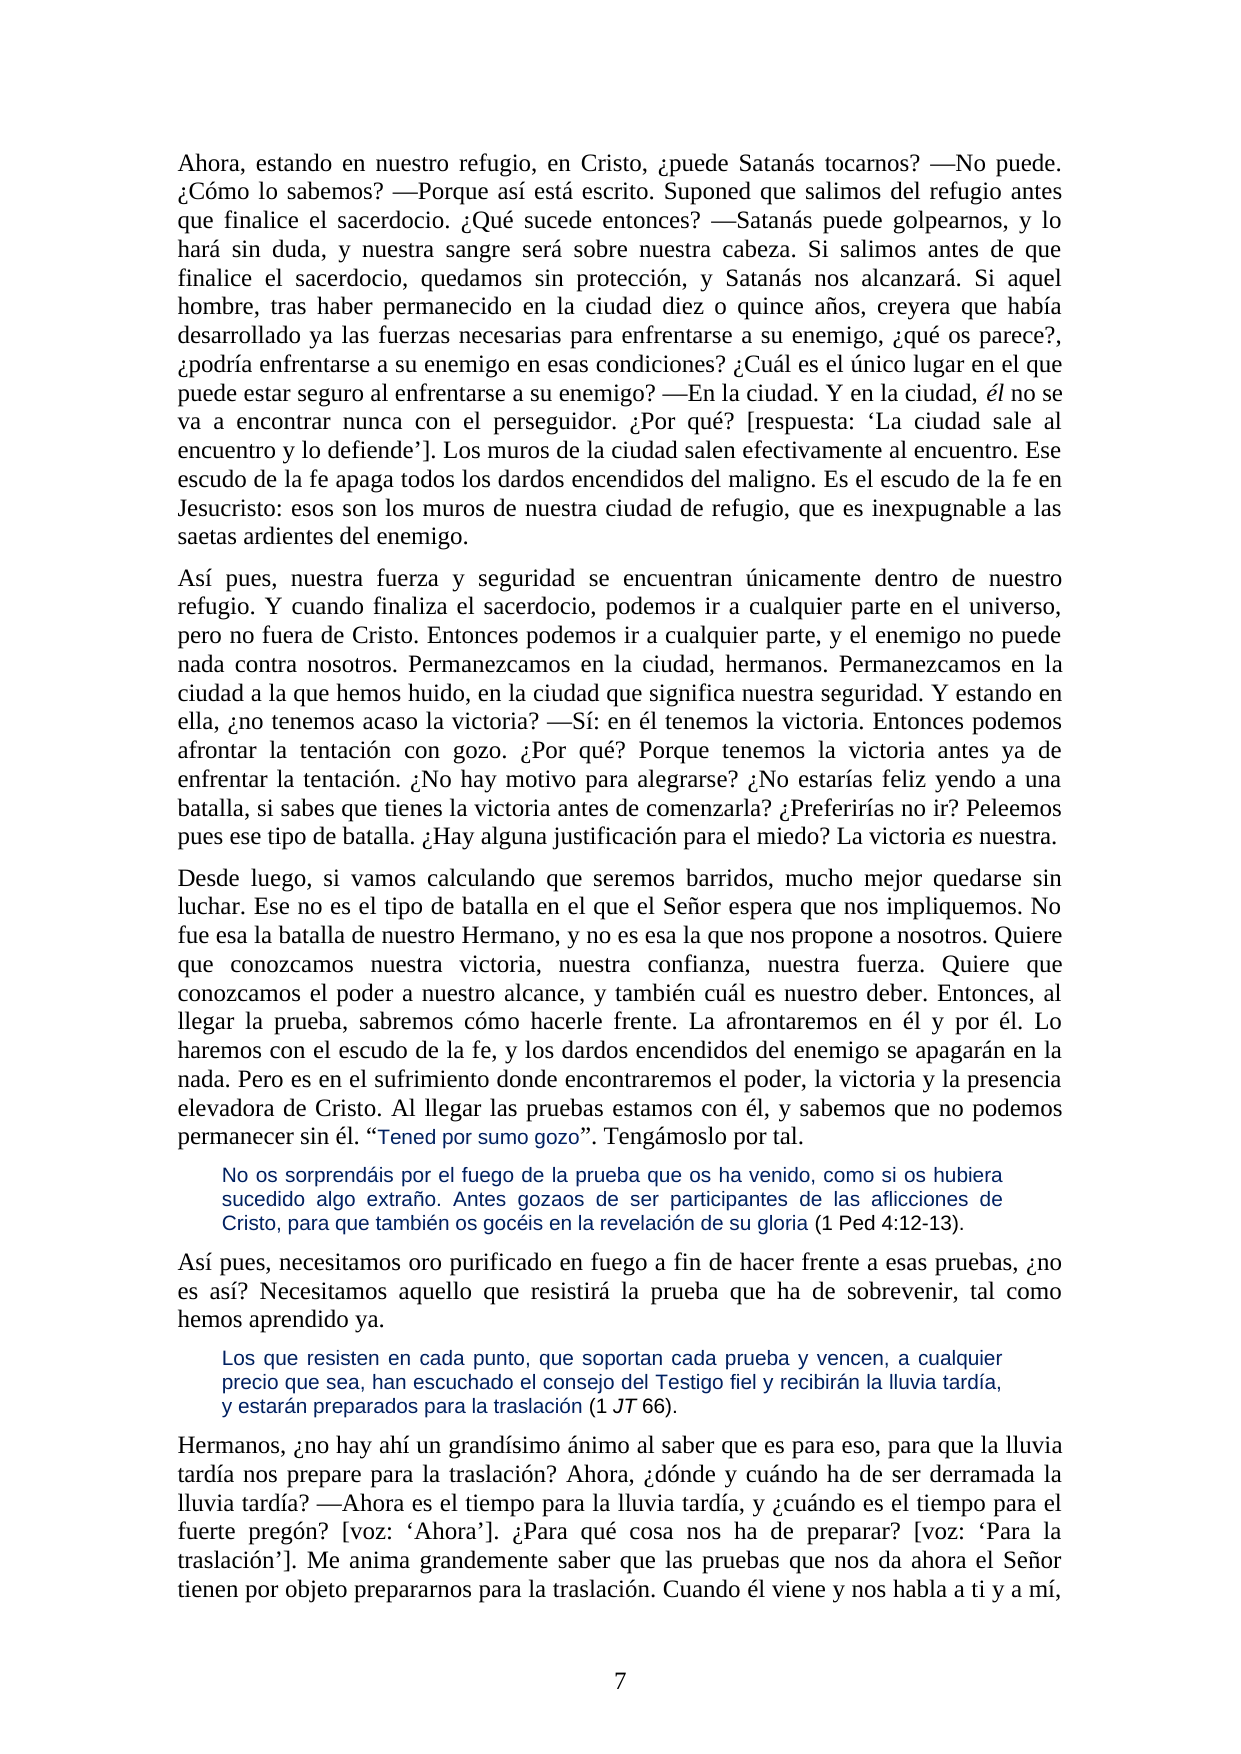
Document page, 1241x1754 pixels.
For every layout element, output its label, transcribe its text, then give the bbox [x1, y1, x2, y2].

text Así pues, nuestra fuerza y seguridad se encuentran únicamente dentro de nuestro refugio. Y cuando finaliza el sacerdocio, podemos ir a cualquier parte en el universo, pero no fuera de Cristo. Entonces podemos ir a cualquier parte, y el enemigo no puede nada contra nosotros. Permanezcamos en la ciudad, hermanos. Permanezcamos en la ciudad a la que hemos huido, en la ciudad que significa nuestra seguridad. Y estando en ella, ¿no tenemos acaso la victoria? —Sí: en él tenemos la victoria. Entonces podemos afrontar la tentación con gozo. ¿Por qué? Porque tenemos la victoria antes ya de enfrentar la tentación. ¿No hay motivo para alegrarse? ¿No estarías feliz yendo a una batalla, si sabes que tienes la victoria antes de comenzarla? ¿Preferirías no ir? Peleemos pues ese tipo de batalla. ¿Hay alguna justificación para el miedo? La victoria es nuestra. [177, 563, 1063, 850]
text Así pues, necesitamos oro purificado en fuego a fin de hacer frente a esas pruebas, ¿no es así? Necesitamos aquello que resistirá la prueba que ha de sobrevenir, tal como hemos aprendido ya. [177, 1247, 1063, 1333]
text Ahora, estando en nuestro refugio, en Cristo, ¿puede Satanás tocarnos? —No puede. ¿Cómo lo sabemos? —Porque así está escrito. Suponed que salimos del refugio antes que finalice el sacerdocio. ¿Qué sucede entonces? —Satanás puede golpearnos, y lo hará sin duda, y nuestra sangre será sobre nuestra cabeza. Si salimos antes de que finalice el sacerdocio, quedamos sin protección, y Satanás nos alcanzará. Si aquel hombre, tras haber permanecido en la ciudad diez o quince años, creyera que había desarrollado ya las fuerzas necesarias para enfrentarse a su enemigo, ¿qué os parece?, ¿podría enfrentarse a su enemigo en esas condiciones? ¿Cuál es el único lugar en el que puede estar seguro al enfrentarse a su enemigo? —En la ciudad. Y en la ciudad, él no se va a encontrar nunca con el perseguidor. ¿Por qué? [respuesta: ‘La ciudad sale al encuentro y lo defiende’]. Los muros de la ciudad salen efectivamente al encuentro. Ese escudo de la fe apaga todos los dardos encendidos del maligno. Es el escudo de la fe en Jesucristo: esos son los muros de nuestra ciudad de refugio, que es inexpugnable a las saetas ardientes del enemigo. [177, 148, 1063, 550]
text No os sorprendáis por el fuego de la prueba que os ha venido, como si os hubiera sucedido algo extraño. Antes gozaos de ser participantes de las aflicciones de Cristo, para que también os gocéis en la revelación de su gloria (1 Ped 4:12-13). [222, 1163, 1004, 1234]
text Desde luego, si vamos calculando que seremos barridos, mucho mejor quedarse sin luchar. Ese no es el tipo de batalla en el que el Señor espera que nos impliquemos. No fue esa la batalla de nuestro Hermano, y no es esa la que nos propone a nosotros. Quiere que conozcamos nuestra victoria, nuestra confianza, nuestra fuerza. Quiere que conozcamos el poder a nuestro alcance, y también cuál es nuestro deber. Entonces, al llegar la prueba, sabremos cómo hacerle frente. La afrontaremos en él y por él. Lo haremos con el escudo de la fe, y los dardos encendidos del enemigo se apagarán en la nada. Pero es en el sufrimiento donde encontraremos el poder, la victoria y la presencia elevadora de Cristo. Al llegar las pruebas estamos con él, y sabemos que no podemos permanecer sin él. “Tened por sumo gozo”. Tengámoslo por tal. [177, 863, 1063, 1150]
text Los que resisten en cada punto, que soportan cada prueba y vencen, a cualquier precio que sea, han escuchado el consejo del Testigo fiel y recibirán la lluvia tardía, y estarán preparados para la traslación (1 JT 66). [222, 1346, 1004, 1418]
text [177, 1430, 1063, 1603]
